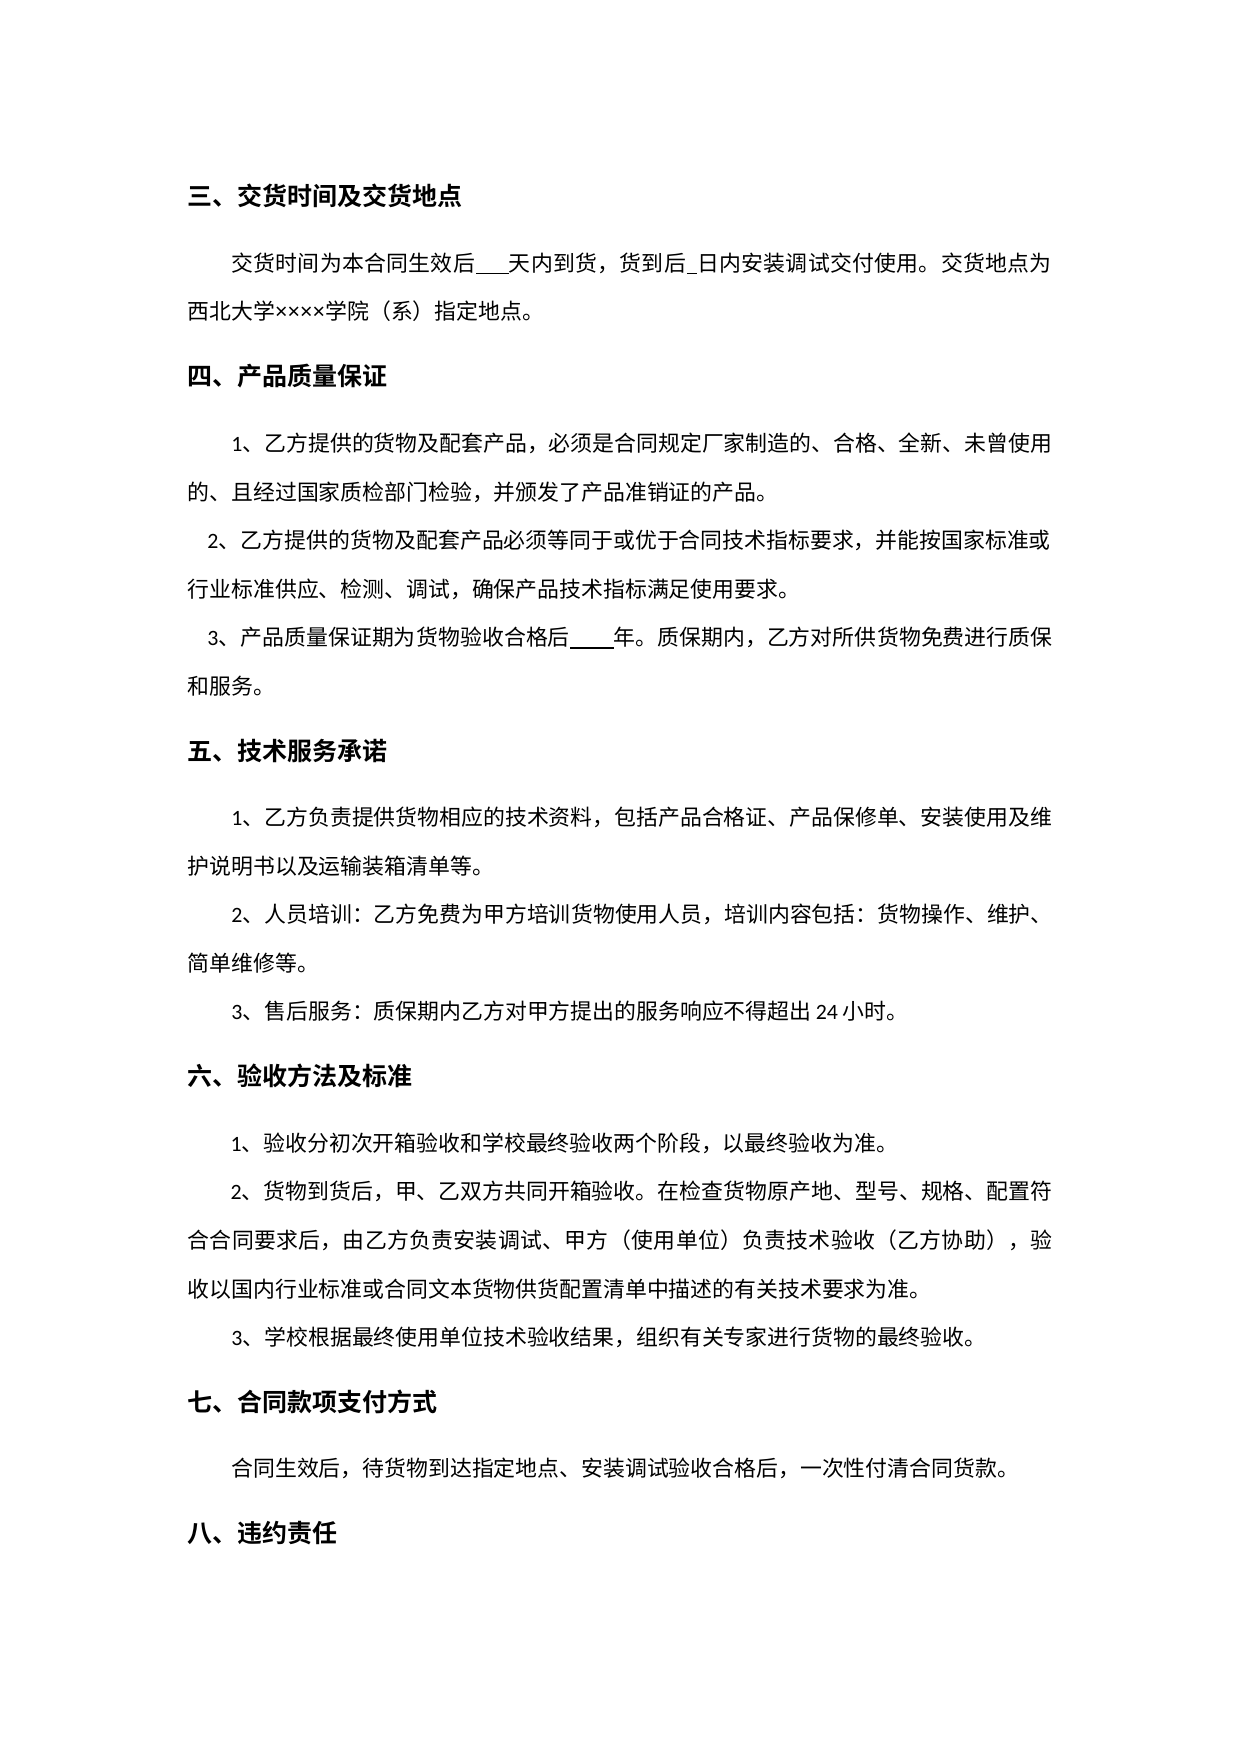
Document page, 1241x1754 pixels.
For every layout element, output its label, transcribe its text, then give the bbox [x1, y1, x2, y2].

text 八、违约责任 [187, 1499, 1053, 1564]
text 3、售后服务：质保期内乙方对甲方提出的服务响应不得超出24小时。 [187, 994, 1053, 1026]
text 四、产品质量保证 [187, 342, 1053, 407]
text 六、验收方法及标准 [187, 1042, 1053, 1107]
text 1、乙方负责提供货物相应的技术资料，包括产品合格证、产品保修单、安装使用及维护说明书以及运输装箱清单等。 [187, 800, 1053, 881]
text 1、验收分初次开箱验收和学校最终验收两个阶段，以最终验收为准。 [187, 1125, 1053, 1158]
text 交货时间为本合同生效后 天内到货，货到后 日内安装调试交付使用。交货地点为西北大学××××学院（系）指定地点。 [187, 245, 1053, 326]
text 2、货物到货后，甲、乙双方共同开箱验收。在检查货物原产地、型号、规格、配置符合合同要求后，由乙方负责安装调试、甲方（使用单位）负责技术验收（乙方协助），验收以国内行业标准或合同文本货物供货配置清单中描述的有关技术要求为准。 [187, 1174, 1053, 1304]
text 3、学校根据最终使用单位技术验收结果，组织有关专家进行货物的最终验收。 [187, 1319, 1053, 1352]
text 七、合同款项支付方式 [187, 1368, 1053, 1433]
text 五、技术服务承诺 [187, 717, 1053, 782]
text 2、乙方提供的货物及配套产品必须等同于或优于合同技术指标要求，并能按国家标准或行业标准供应、检测、调试，确保产品技术指标满足使用要求。 [187, 522, 1053, 604]
text 2、人员培训：乙方免费为甲方培训货物使用人员，培训内容包括：货物操作、维护、简单维修等。 [187, 897, 1053, 978]
text 三、交货时间及交货地点 [187, 162, 1053, 227]
text 3、产品质量保证期为货物验收合格后 年。质保期内，乙方对所供货物免费进行质保和服务。 [187, 619, 1053, 701]
text 1、乙方提供的货物及配套产品，必须是合同规定厂家制造的、合格、全新、未曾使用的、且经过国家质检部门检验，并颁发了产品准销证的产品。 [187, 425, 1053, 507]
text 合同生效后，待货物到达指定地点、安装调试验收合格后，一次性付清合同货款。 [187, 1451, 1053, 1483]
